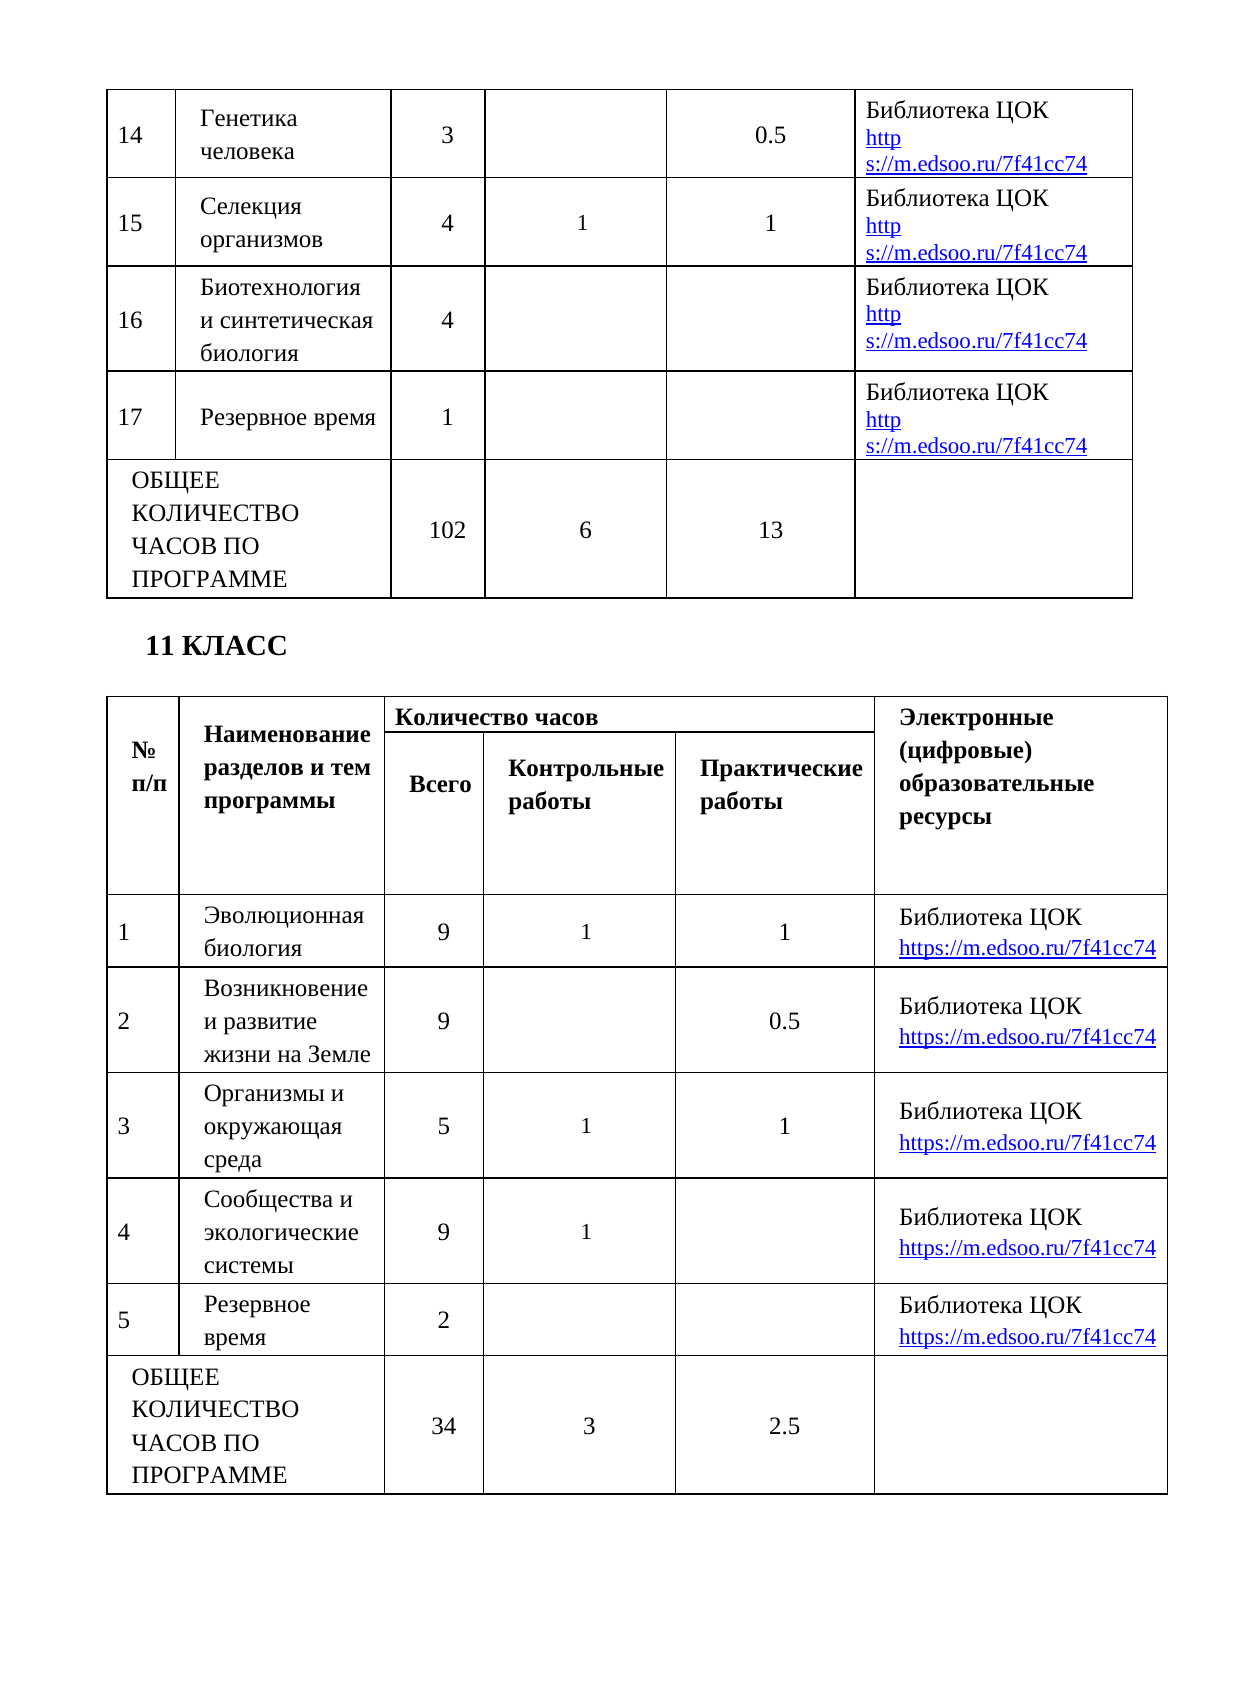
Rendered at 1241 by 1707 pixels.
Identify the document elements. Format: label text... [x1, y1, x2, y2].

table_cell 4 [392, 267, 484, 370]
table_cell Библиотека ЦОК https://m.edsoo.ru/7f41cc74 [875, 1073, 1167, 1177]
table_cell Эволюционная биология [180, 895, 384, 966]
table_cell 5 [385, 1073, 483, 1177]
table_cell 17 [108, 372, 175, 459]
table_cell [856, 178, 1132, 265]
table_cell 15 [108, 178, 175, 265]
table_cell Библиотека ЦОК https://m.edsoo.ru/7f41cc74 [875, 1284, 1167, 1355]
table_cell [484, 968, 675, 1072]
table_cell Сообщества и экологические системы [180, 1179, 384, 1282]
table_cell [856, 90, 1132, 177]
table_cell 1 [392, 372, 484, 459]
table_cell 1 [676, 895, 874, 966]
table_cell [676, 1284, 874, 1355]
table_cell 3 [392, 90, 484, 177]
table_cell 1 [108, 895, 178, 966]
table_cell Резервное время [180, 1284, 384, 1355]
table_header Наименование разделов и тем программы [180, 697, 384, 894]
table_cell 14 [108, 90, 175, 177]
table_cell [856, 267, 1132, 370]
table_header № п/п [108, 697, 178, 894]
table_cell [676, 1179, 874, 1282]
table_cell [875, 1356, 1167, 1493]
table_cell 0.5 [676, 968, 874, 1072]
table_cell ОБЩЕЕ КОЛИЧЕСТВО ЧАСОВ ПО ПРОГРАММЕ [108, 460, 390, 597]
table_cell 3 [484, 1356, 675, 1493]
table_cell 1 [676, 1073, 874, 1177]
table_cell 1 [484, 1179, 675, 1282]
table_cell 3 [108, 1073, 178, 1177]
table_cell 5 [108, 1284, 178, 1355]
table_cell 0.5 [667, 90, 854, 177]
table_header Электронные (цифровые) образовательные ресурсы [875, 697, 1167, 894]
table_cell 102 [392, 460, 484, 597]
table_cell [484, 1284, 675, 1355]
table_cell [486, 267, 666, 370]
table_header Количество часов [385, 697, 874, 731]
table_cell 13 [667, 460, 854, 597]
table_cell Библиотека ЦОК https://m.edsoo.ru/7f41cc74 [856, 372, 1132, 459]
table_cell 2 [385, 1284, 483, 1355]
table_cell 2.5 [676, 1356, 874, 1493]
table_cell 1 [486, 178, 666, 265]
table_cell 9 [385, 895, 483, 966]
table_cell Селекция организмов [176, 178, 390, 265]
table_cell [856, 460, 1132, 597]
table_cell 9 [385, 968, 483, 1072]
table_cell [486, 90, 666, 177]
table_cell 1 [667, 178, 854, 265]
table_cell Возникновение и развитие жизни на Земле [180, 968, 384, 1072]
table_cell 16 [108, 267, 175, 370]
table_cell Биотехнология и синтетическая биология [176, 267, 390, 370]
table_cell Библиотека ЦОК https://m.edsoo.ru/7f41cc74 [875, 968, 1167, 1072]
table_cell Организмы и окружающая среда [180, 1073, 384, 1177]
table_cell Контрольные работы [484, 733, 675, 894]
table_cell 4 [108, 1179, 178, 1282]
table_cell 2 [108, 968, 178, 1072]
table_cell 34 [385, 1356, 483, 1493]
table_cell 1 [484, 1073, 675, 1177]
table_cell [486, 372, 666, 459]
table_cell 1 [484, 895, 675, 966]
table_cell Практические работы [676, 733, 874, 894]
table_cell 9 [385, 1179, 483, 1282]
table_cell 6 [486, 460, 666, 597]
table_cell ОБЩЕЕ КОЛИЧЕСТВО ЧАСОВ ПО ПРОГРАММЕ [108, 1356, 384, 1493]
table_cell Библиотека ЦОК https://m.edsoo.ru/7f41cc74 [875, 895, 1167, 966]
table_cell 4 [392, 178, 484, 265]
table_cell Генетика человека [176, 90, 390, 177]
table_cell [667, 372, 854, 459]
table_cell Библиотека ЦОК https://m.edsoo.ru/7f41cc74 [875, 1179, 1167, 1282]
table_cell [667, 267, 854, 370]
text 11 КЛАСС [131, 628, 1122, 661]
table_cell Резервное время [176, 372, 390, 459]
table_cell Всего [385, 733, 483, 894]
